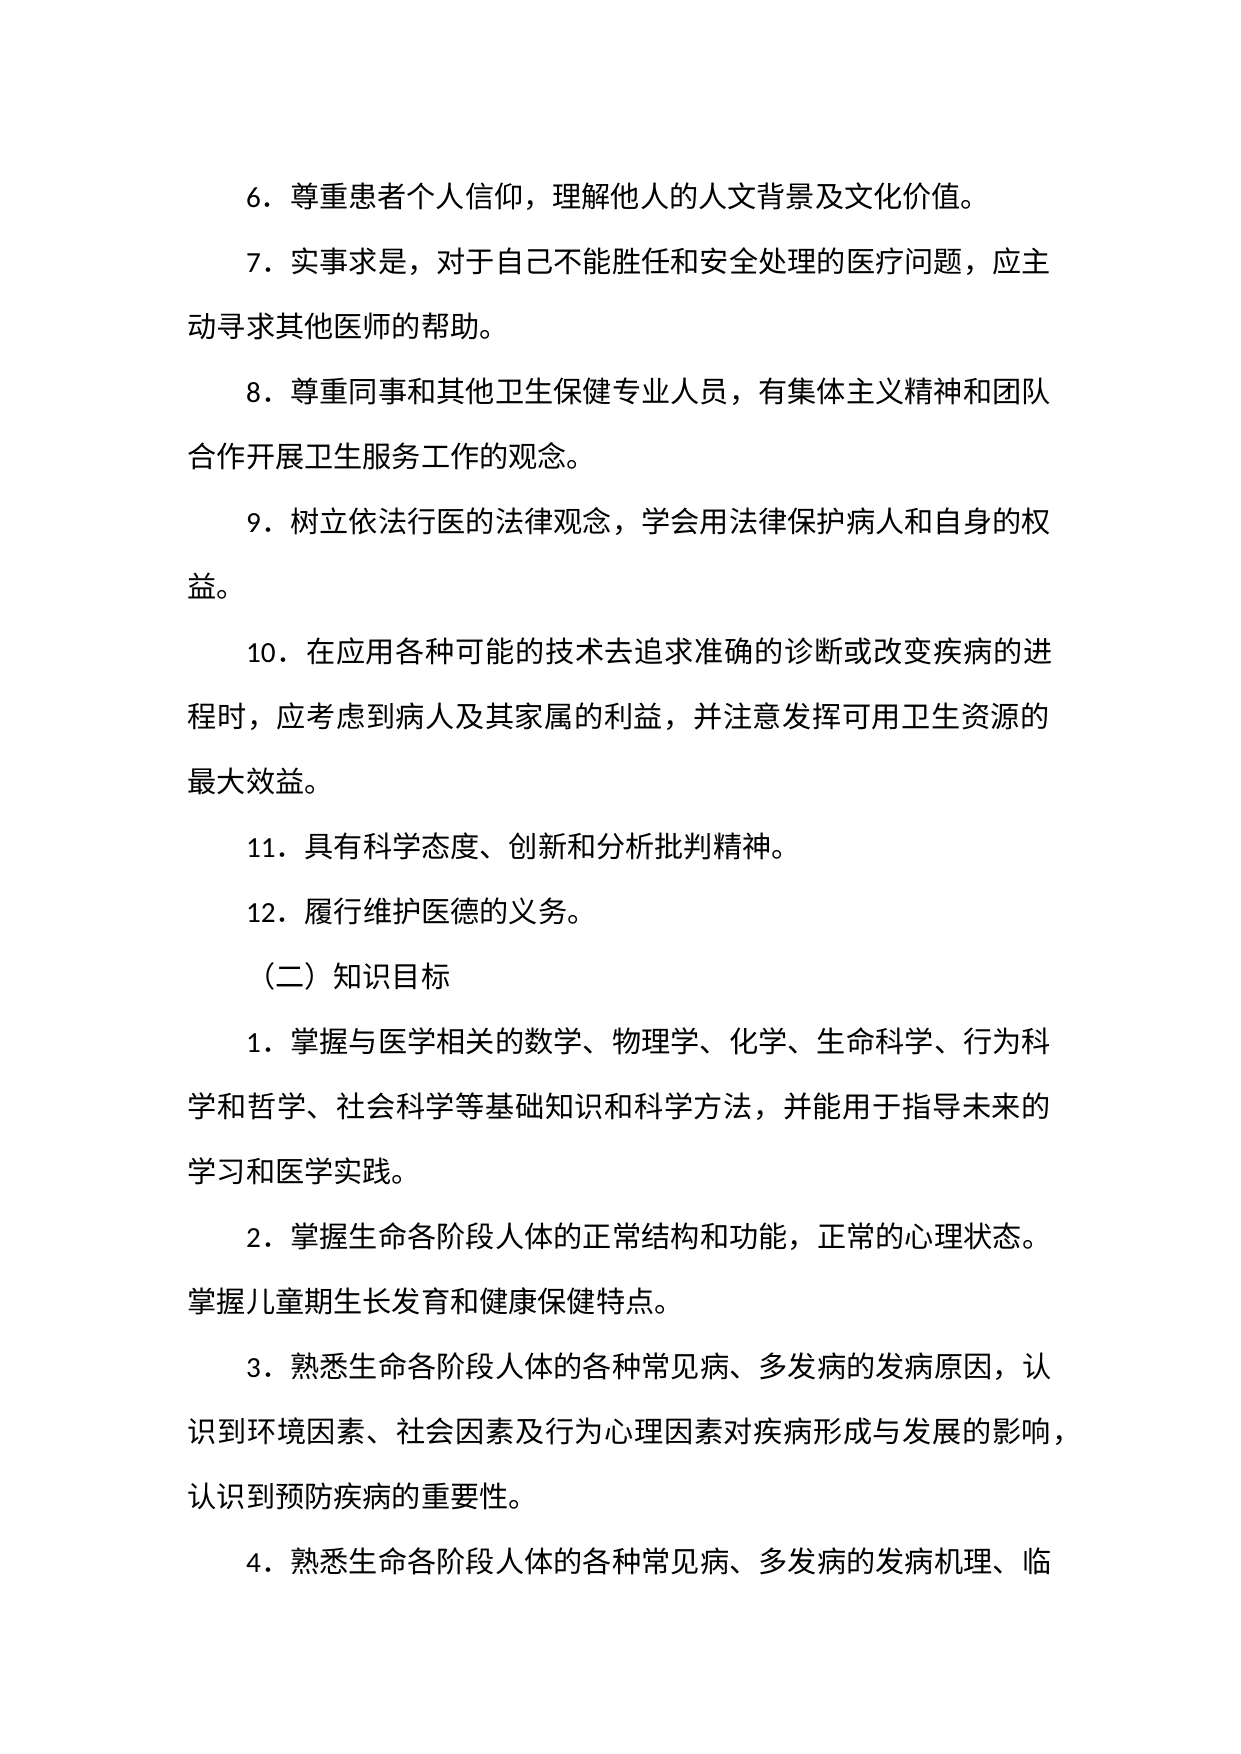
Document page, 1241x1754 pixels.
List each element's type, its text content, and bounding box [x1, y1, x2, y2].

text 8．尊重同事和其他卫生保健专业人员，有集体主义精神和团队合作开展卫生服务工作的观念。 [187, 357, 1053, 487]
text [187, 1527, 1053, 1592]
text 6．尊重患者个人信仰，理解他人的人文背景及文化价值。 [187, 162, 1053, 227]
text 2．掌握生命各阶段人体的正常结构和功能，正常的心理状态。掌握儿童期生长发育和健康保健特点。 [187, 1202, 1053, 1332]
text 10．在应用各种可能的技术去追求准确的诊断或改变疾病的进程时，应考虑到病人及其家属的利益，并注意发挥可用卫生资源的最大效益。 [187, 617, 1053, 812]
text 1．掌握与医学相关的数学、物理学、化学、生命科学、行为科学和哲学、社会科学等基础知识和科学方法，并能用于指导未来的学习和医学实践。 [187, 1007, 1053, 1202]
text 9．树立依法行医的法律观念，学会用法律保护病人和自身的权益。 [187, 487, 1053, 617]
text 7．实事求是，对于自己不能胜任和安全处理的医疗问题，应主动寻求其他医师的帮助。 [187, 227, 1053, 357]
text 11．具有科学态度、创新和分析批判精神。 [187, 812, 1053, 877]
text 3．熟悉生命各阶段人体的各种常见病、多发病的发病原因，认识到环境因素、社会因素及行为心理因素对疾病形成与发展的影响，认识到预防疾病的重要性。 [187, 1332, 1053, 1527]
text 12．履行维护医德的义务。 [187, 877, 1053, 942]
text （二）知识目标 [187, 942, 1053, 1007]
